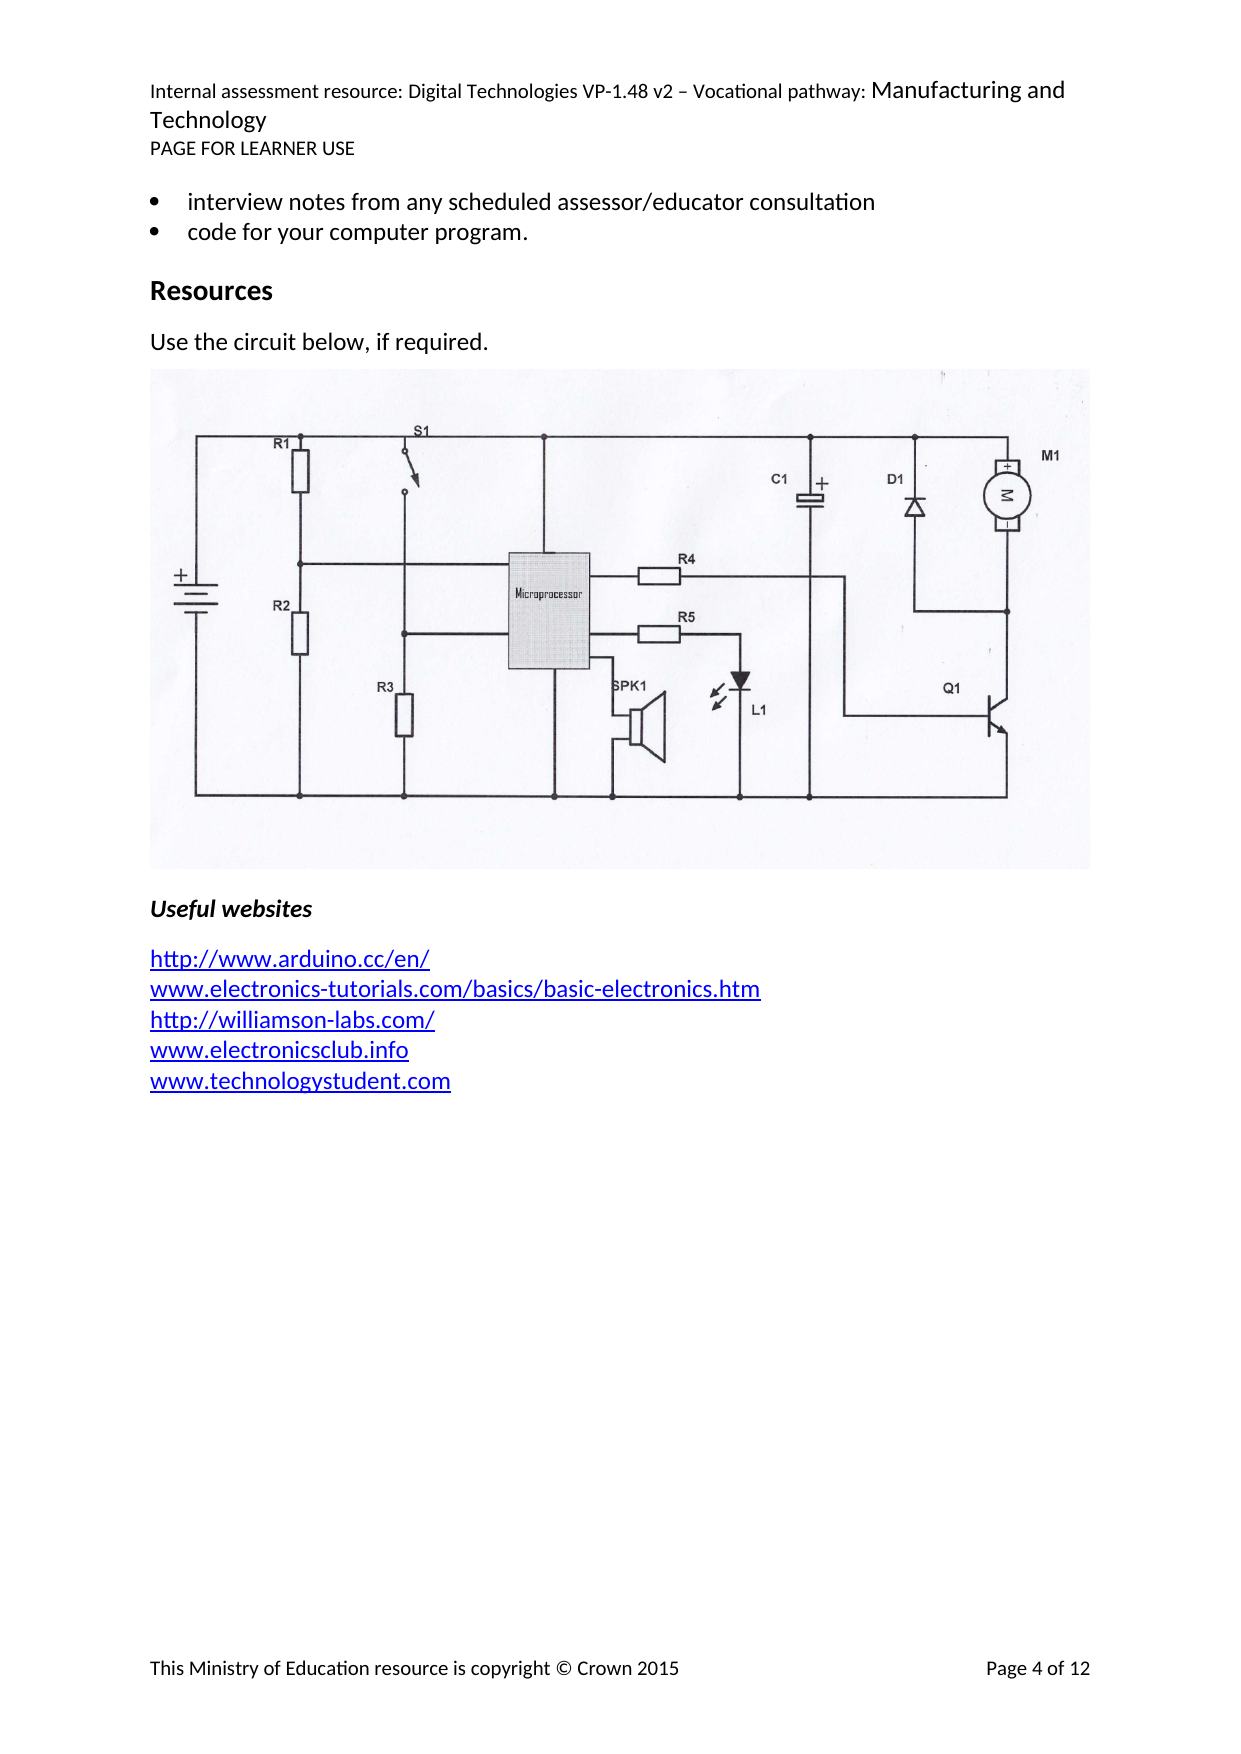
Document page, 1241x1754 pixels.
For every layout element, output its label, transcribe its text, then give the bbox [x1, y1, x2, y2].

text www.electronicsclub.info [150, 1034, 1090, 1065]
text http://www.arduino.cc/en/ [150, 943, 1090, 973]
text www.technologystudent.com [150, 1065, 1090, 1096]
text Use the circuit below, if required. [150, 326, 1090, 357]
text http://williamson-labs.com/ [150, 1004, 1090, 1034]
picture [150, 369, 1091, 869]
subtitle Useful websites [150, 894, 1090, 924]
text interview notes from any scheduled assessor/educator consultation [150, 186, 1090, 216]
text www.electronics-tutorials.com/basics/basic-electronics.htm [150, 973, 1090, 1004]
subtitle Resources [150, 272, 1090, 307]
text code for your computer program. [150, 216, 1090, 247]
